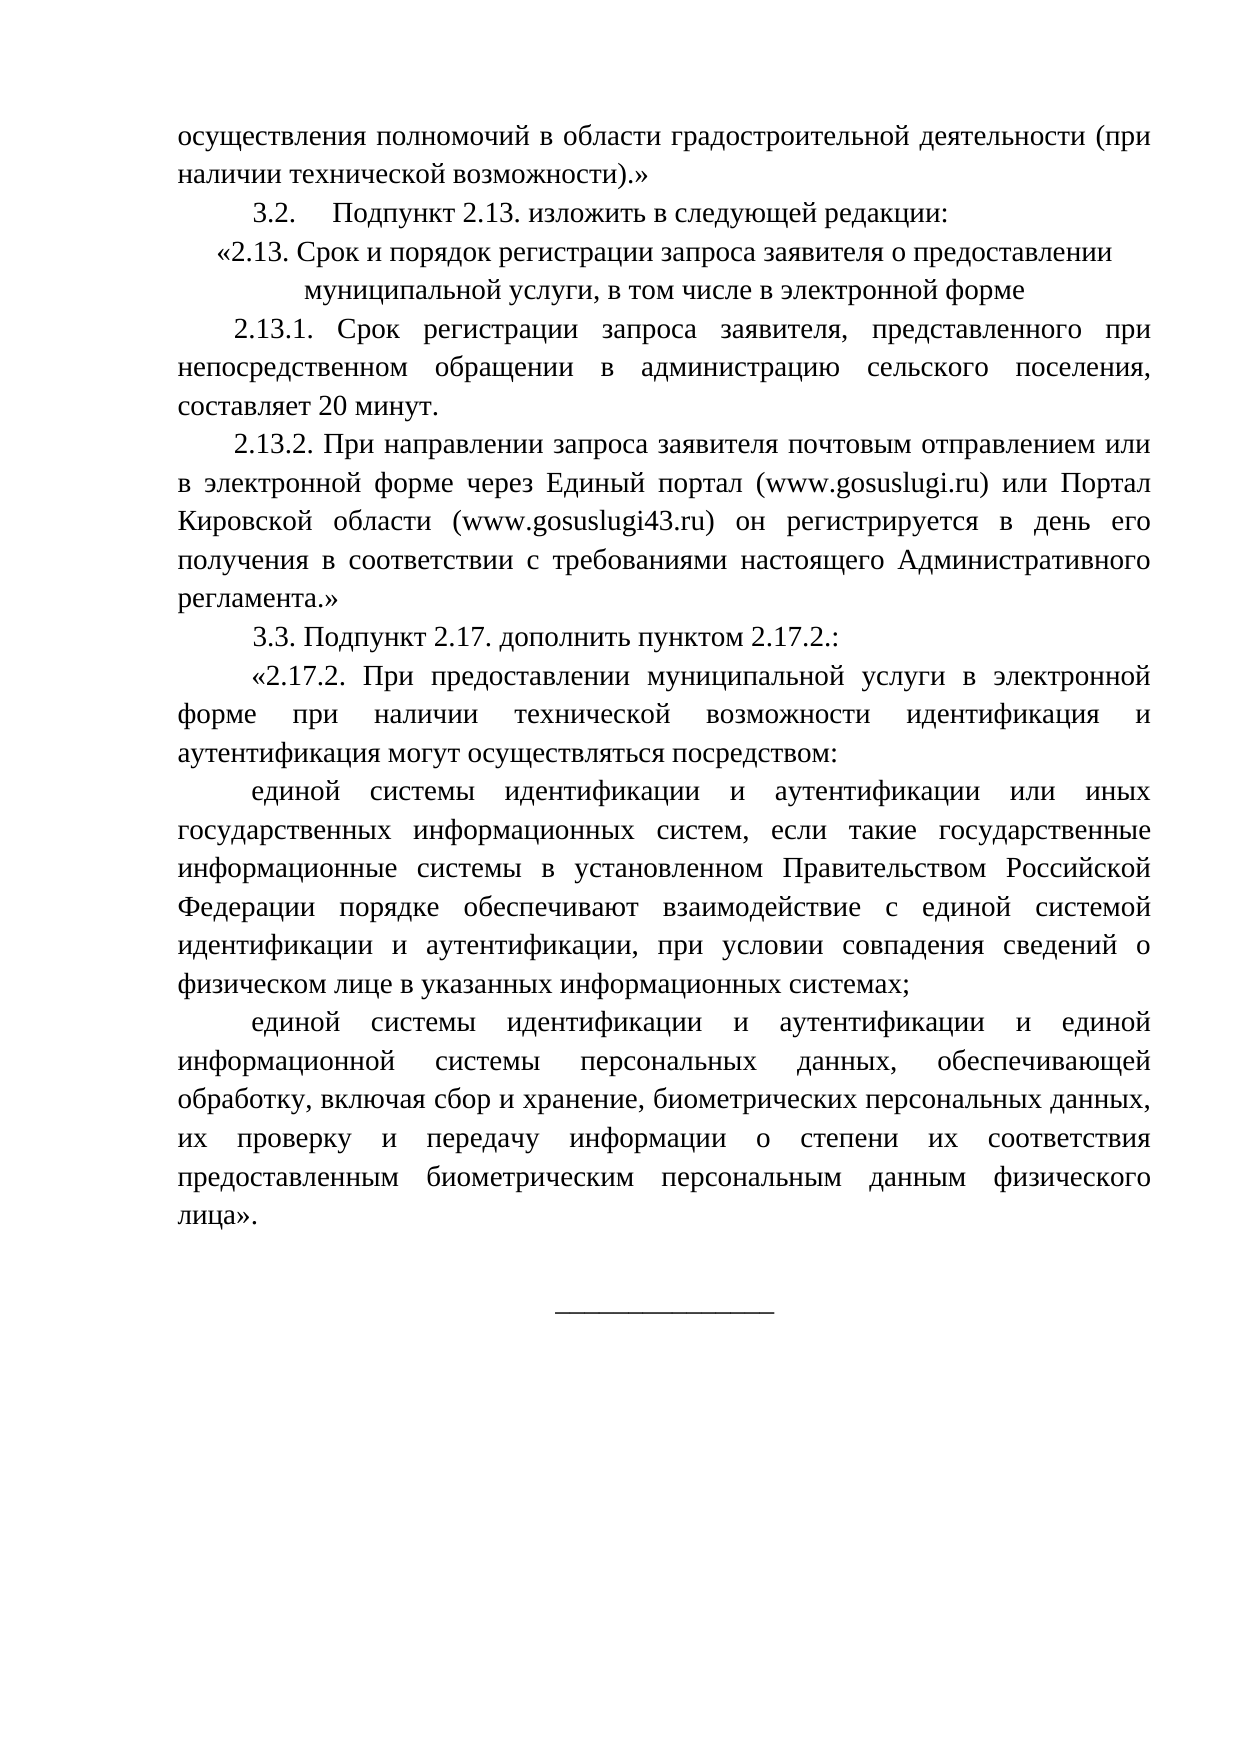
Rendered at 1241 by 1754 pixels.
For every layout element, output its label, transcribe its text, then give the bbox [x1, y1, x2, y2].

text _______________ [177, 1277, 1152, 1319]
text единой системы идентификации и аутентификации и единой информационной системы персональных данных, обеспечивающей обработку, включая сбор и хранение, биометрических персональных данных, их проверку и передачу информации о степени их соответствия предоставленным биометрическим персональным данным физического лица». [177, 1004, 1152, 1231]
text 2.13.1. Срок регистрации запроса заявителя, представленного при непосредственном обращении в администрацию сельского поселения, составляет 20 минут. [177, 311, 1152, 421]
text единой системы идентификации и аутентификации или иных государственных информационных систем, если такие государственные информационные системы в установленном Правительством Российской Федерации порядке обеспечивают взаимодействие с единой системой идентификации и аутентификации, при условии совпадения сведений о физическом лице в указанных информационных системах; [177, 773, 1152, 999]
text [177, 118, 1152, 190]
text 2.13.2. При направлении запроса заявителя почтовым отправлением или в электронной форме через Единый портал (www.gosuslugi.ru) или Портал Кировской области (www.gosuslugi43.ru) он регистрируется в день его получения в соответствии с требованиями настоящего Административного регламента.» [177, 426, 1152, 614]
text 3.3. Подпункт 2.17. дополнить пунктом 2.17.2.: [252, 619, 1152, 653]
title «2.13. Срок и порядок регистрации запроса заявителя о предоставлении муниципальной услуги, в том числе в электронной форме [177, 234, 1152, 306]
text «2.17.2. При предоставлении муниципальной услуги в электронной форме при наличии технической возможности идентификация и аутентификация могут осуществляться посредством: [177, 658, 1152, 768]
list Подпункт 2.13. изложить в следующей редакции: [252, 195, 1152, 229]
